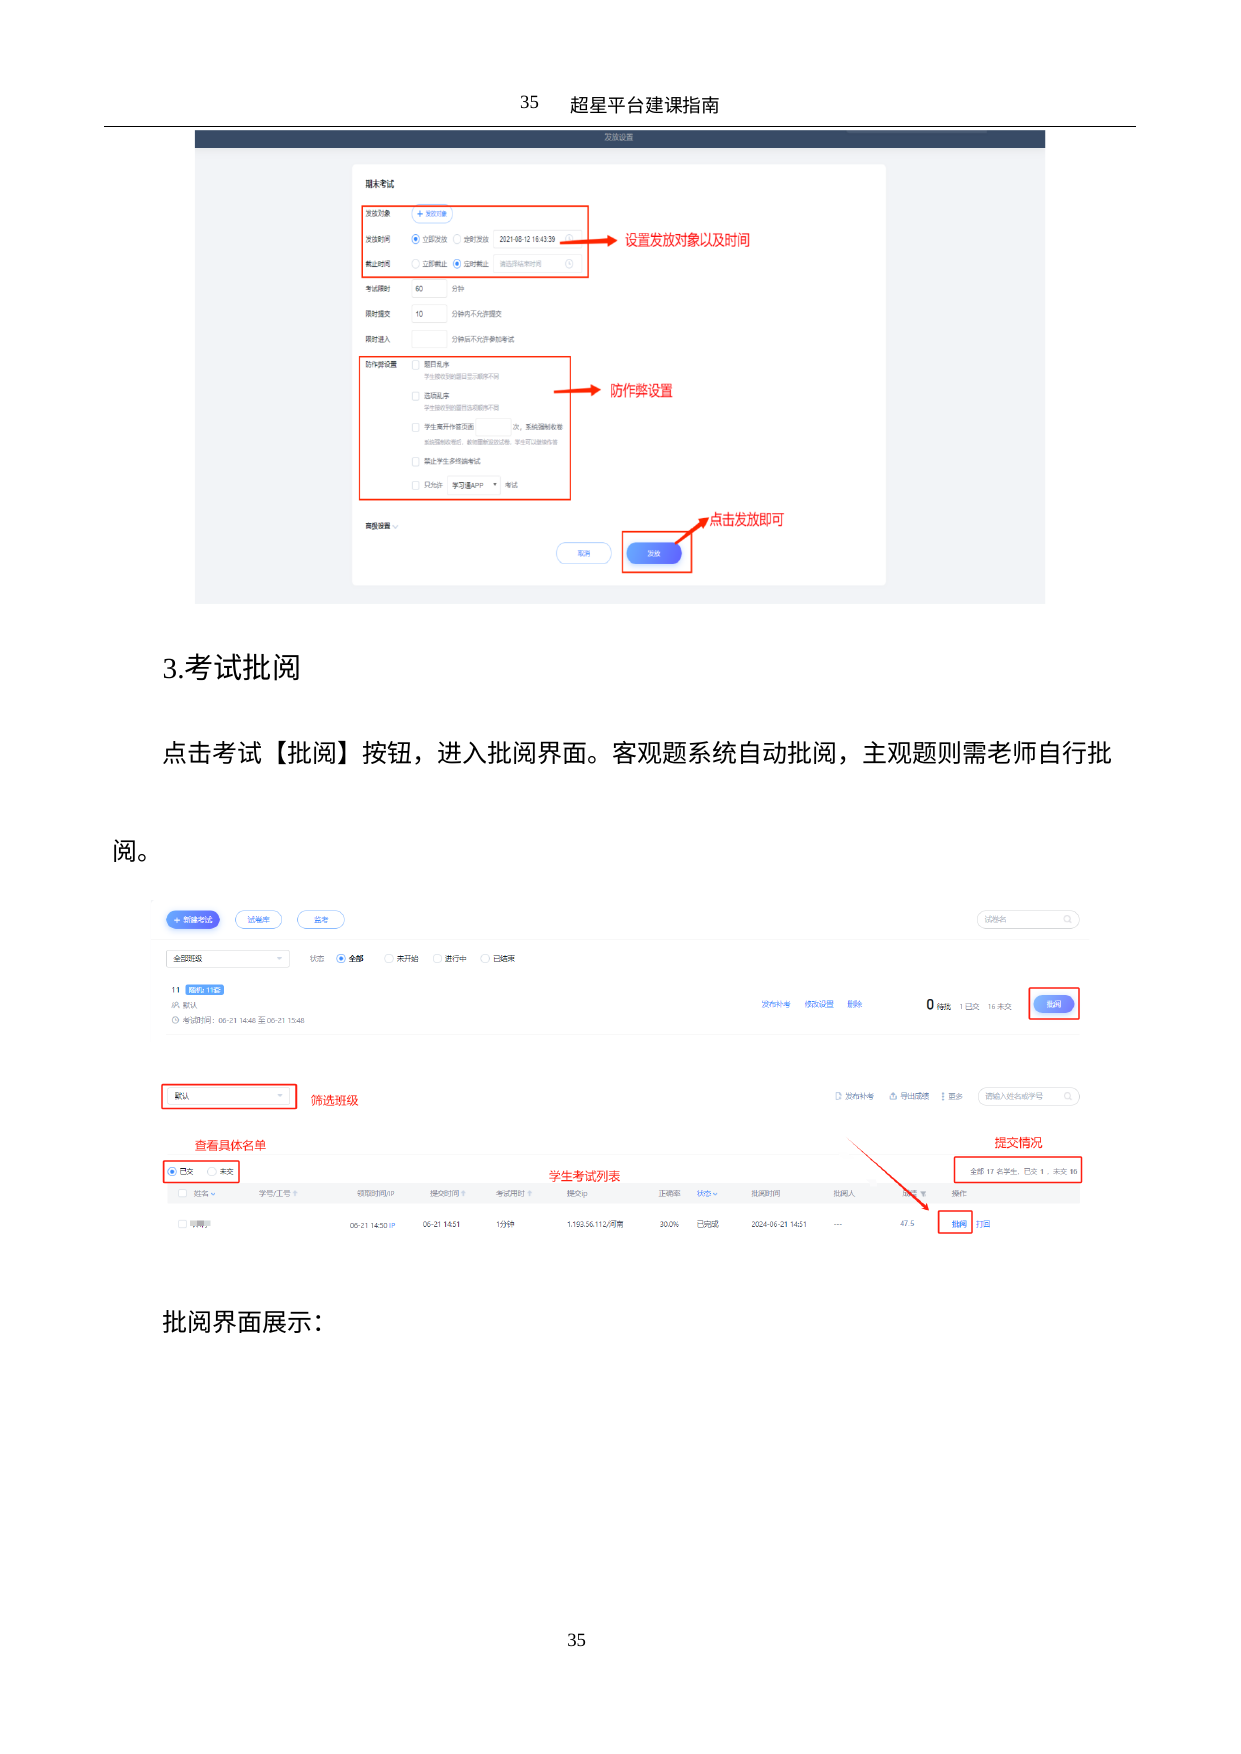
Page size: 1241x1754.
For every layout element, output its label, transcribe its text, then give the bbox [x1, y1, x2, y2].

picture [150, 900, 1090, 1042]
text 批阅界面展示： [112, 1288, 1128, 1353]
text 点击考试【批阅】按钮，进入批阅界面。客观题系统自动批阅，主观题则需老师自行批阅。 [112, 719, 1128, 882]
picture [156, 1077, 1084, 1247]
picture [194, 130, 1046, 604]
subtitle 3.考试批阅 [162, 633, 1128, 698]
